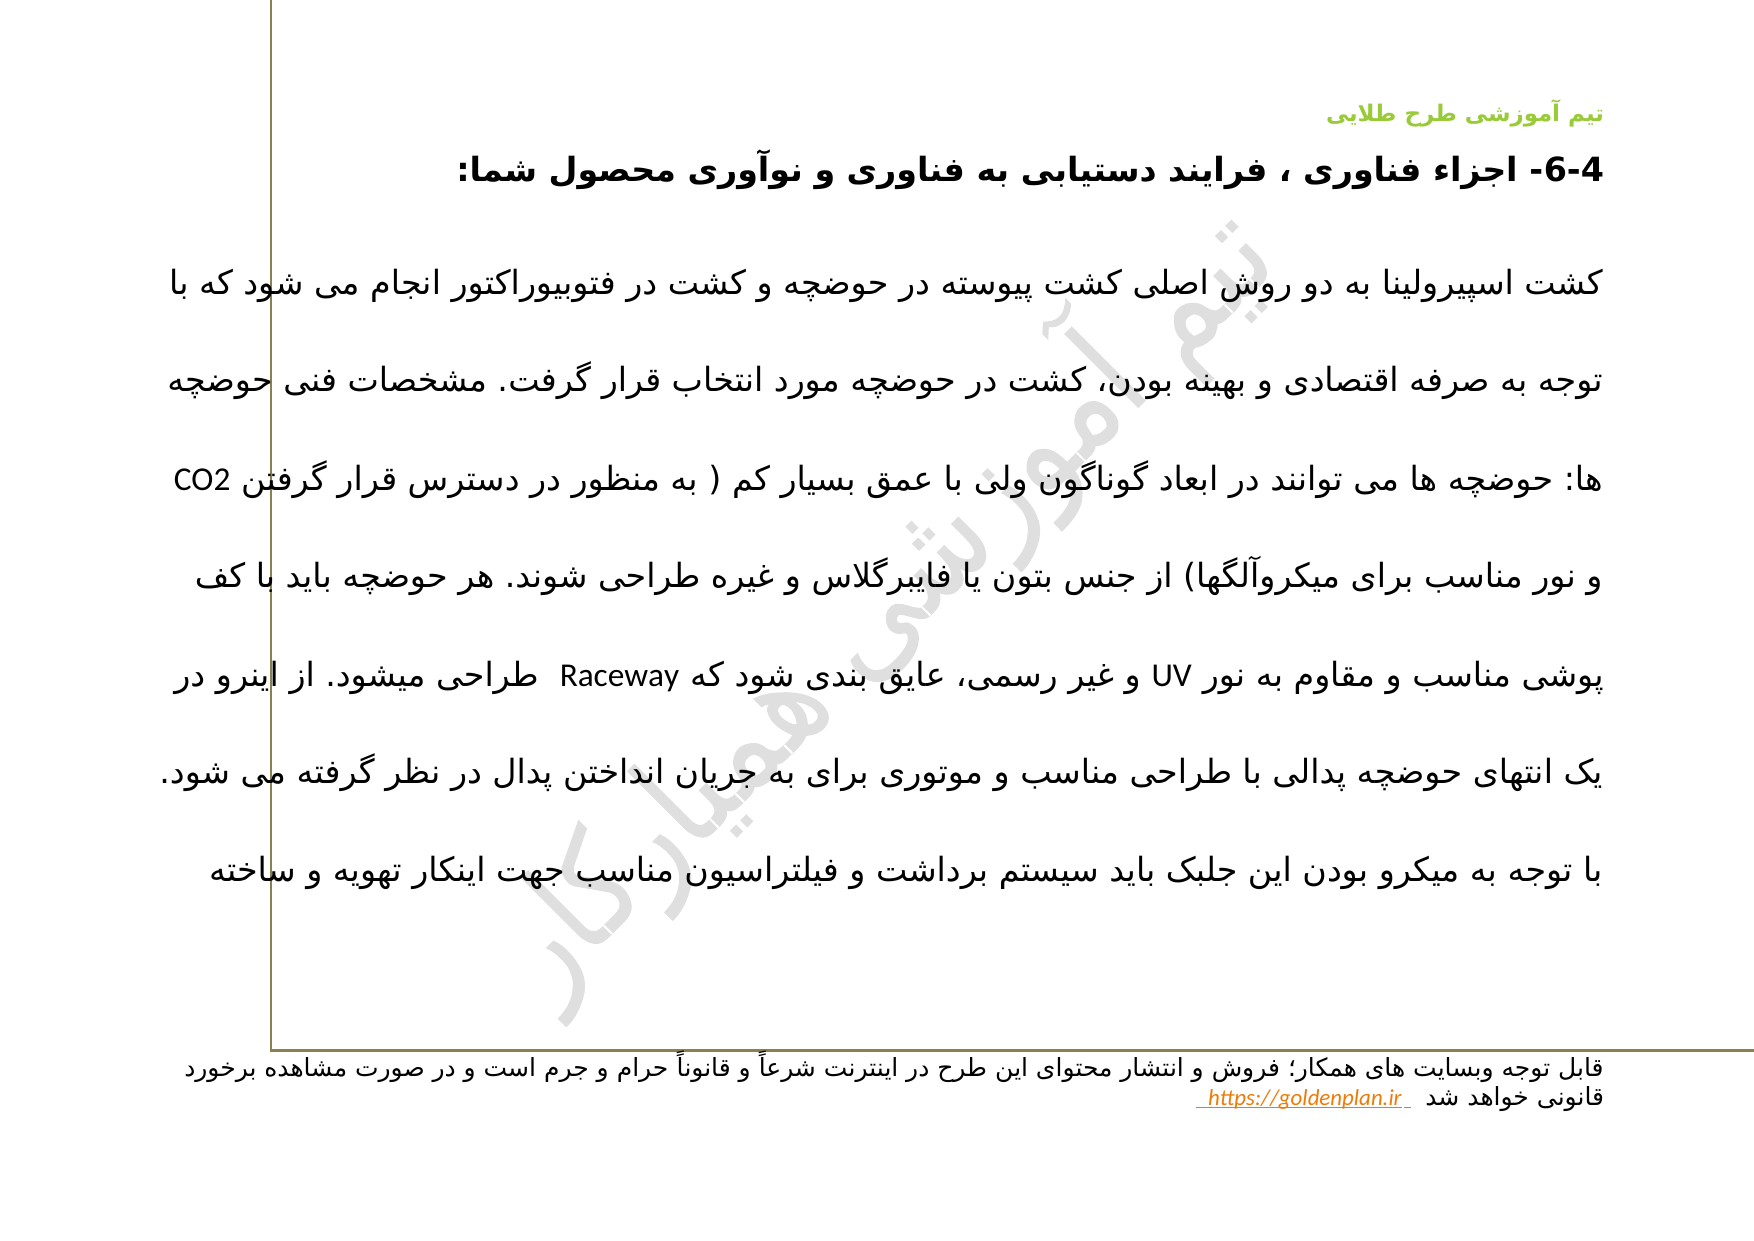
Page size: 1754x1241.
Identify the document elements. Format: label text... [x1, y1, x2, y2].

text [150, 264, 1604, 889]
text 6-4- اجزاء فناوری ، فرایند دستیابی به فناوری و نوآوری محصول شما: [150, 150, 1604, 189]
